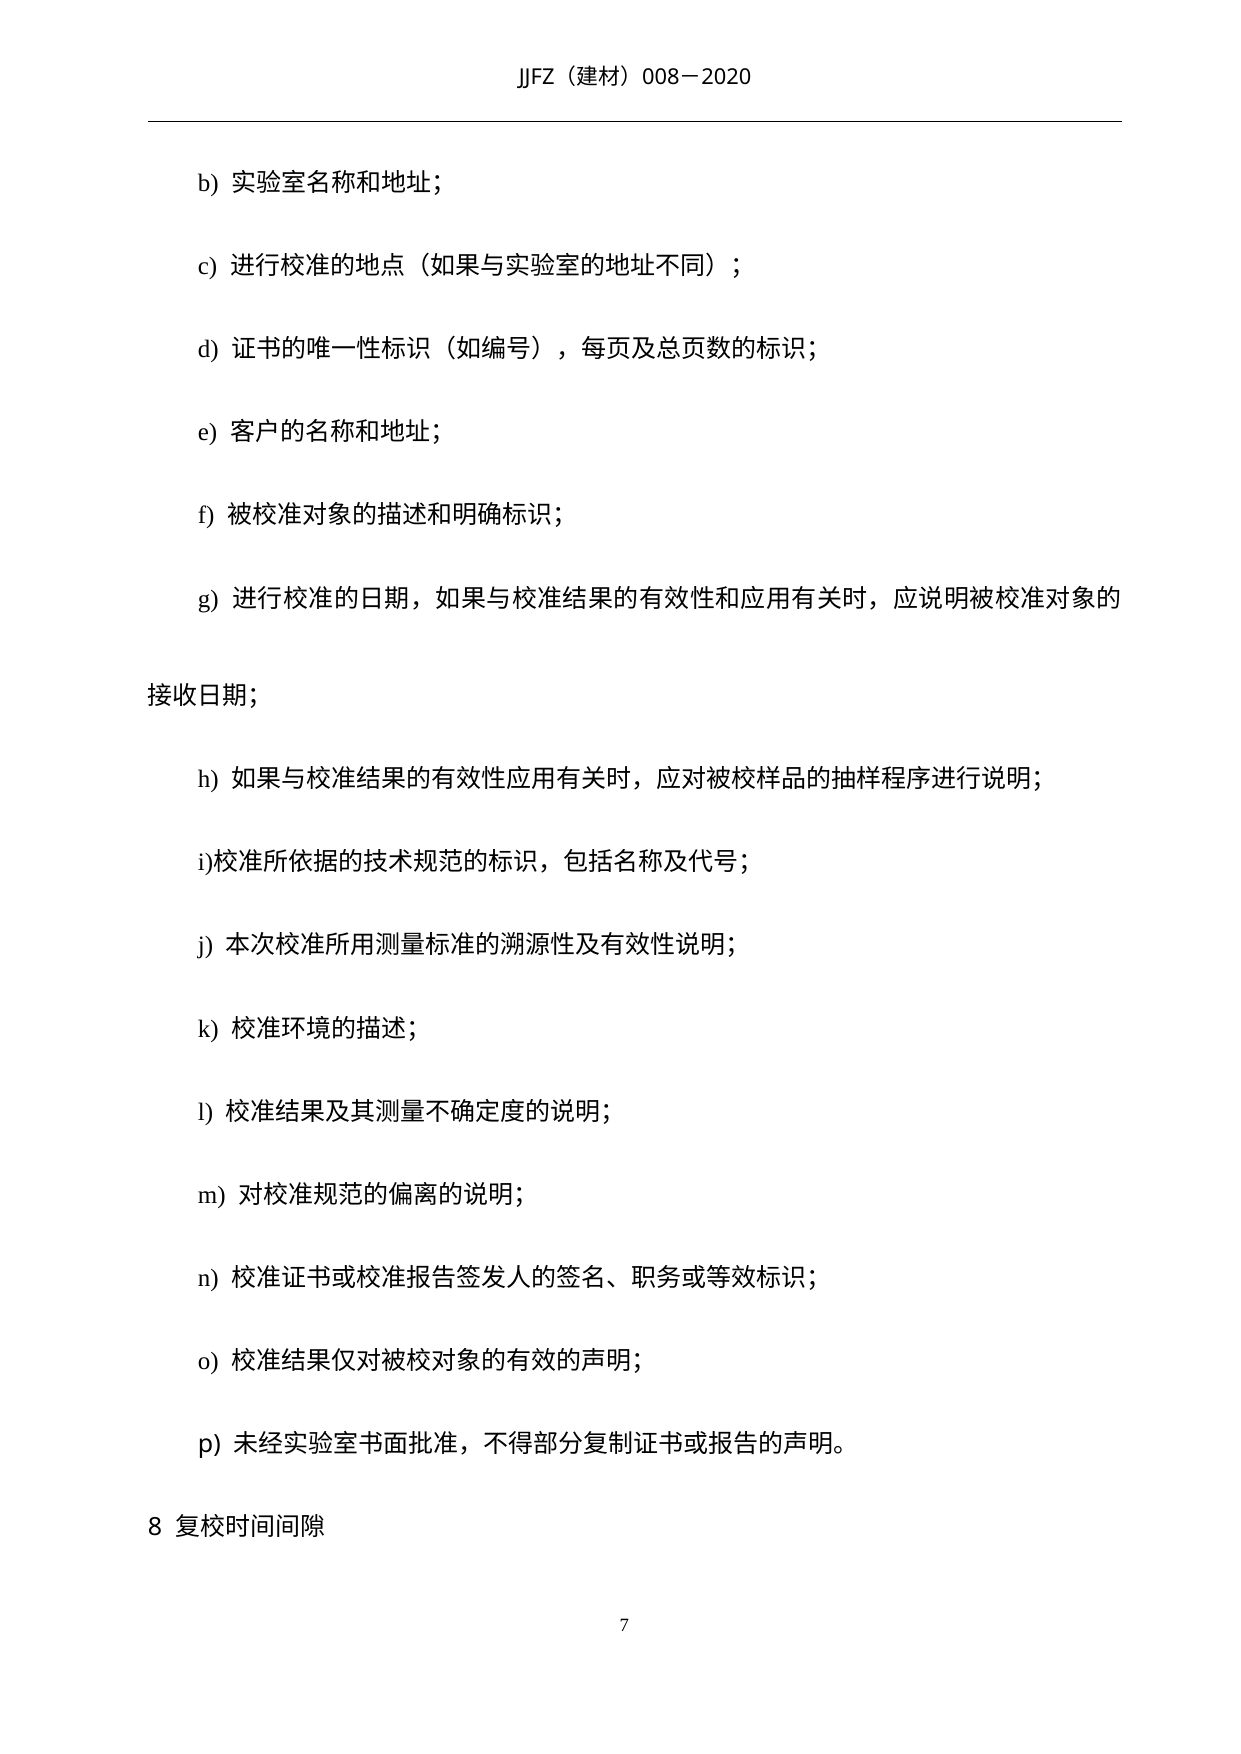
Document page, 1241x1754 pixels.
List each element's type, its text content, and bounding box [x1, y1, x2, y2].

text c) 进行校准的地点（如果与实验室的地址不同）； [148, 231, 1122, 296]
text e) 客户的名称和地址； [148, 397, 1122, 462]
text h) 如果与校准结果的有效性应用有关时，应对被校样品的抽样程序进行说明； [148, 744, 1122, 809]
text n) 校准证书或校准报告签发人的签名、职务或等效标识； [148, 1243, 1122, 1308]
text d) 证书的唯一性标识（如编号），每页及总页数的标识； [148, 314, 1122, 379]
text 8 复校时间间隙 [148, 1492, 1122, 1557]
text j) 本次校准所用测量标准的溯源性及有效性说明； [148, 911, 1122, 976]
text m) 对校准规范的偏离的说明； [148, 1160, 1122, 1225]
text g) 进行校准的日期，如果与校准结果的有效性和应用有关时，应说明被校准对象的接收日期； [148, 564, 1122, 726]
text p) 未经实验室书面批准，不得部分复制证书或报告的声明。 [148, 1409, 1122, 1474]
text i)校准所依据的技术规范的标识，包括名称及代号； [148, 827, 1122, 892]
text o) 校准结果仅对被校对象的有效的声明； [148, 1326, 1122, 1391]
text l) 校准结果及其测量不确定度的说明； [148, 1077, 1122, 1142]
text k) 校准环境的描述； [148, 994, 1122, 1059]
text f) 被校准对象的描述和明确标识； [148, 481, 1122, 546]
text b) 实验室名称和地址； [148, 148, 1122, 213]
